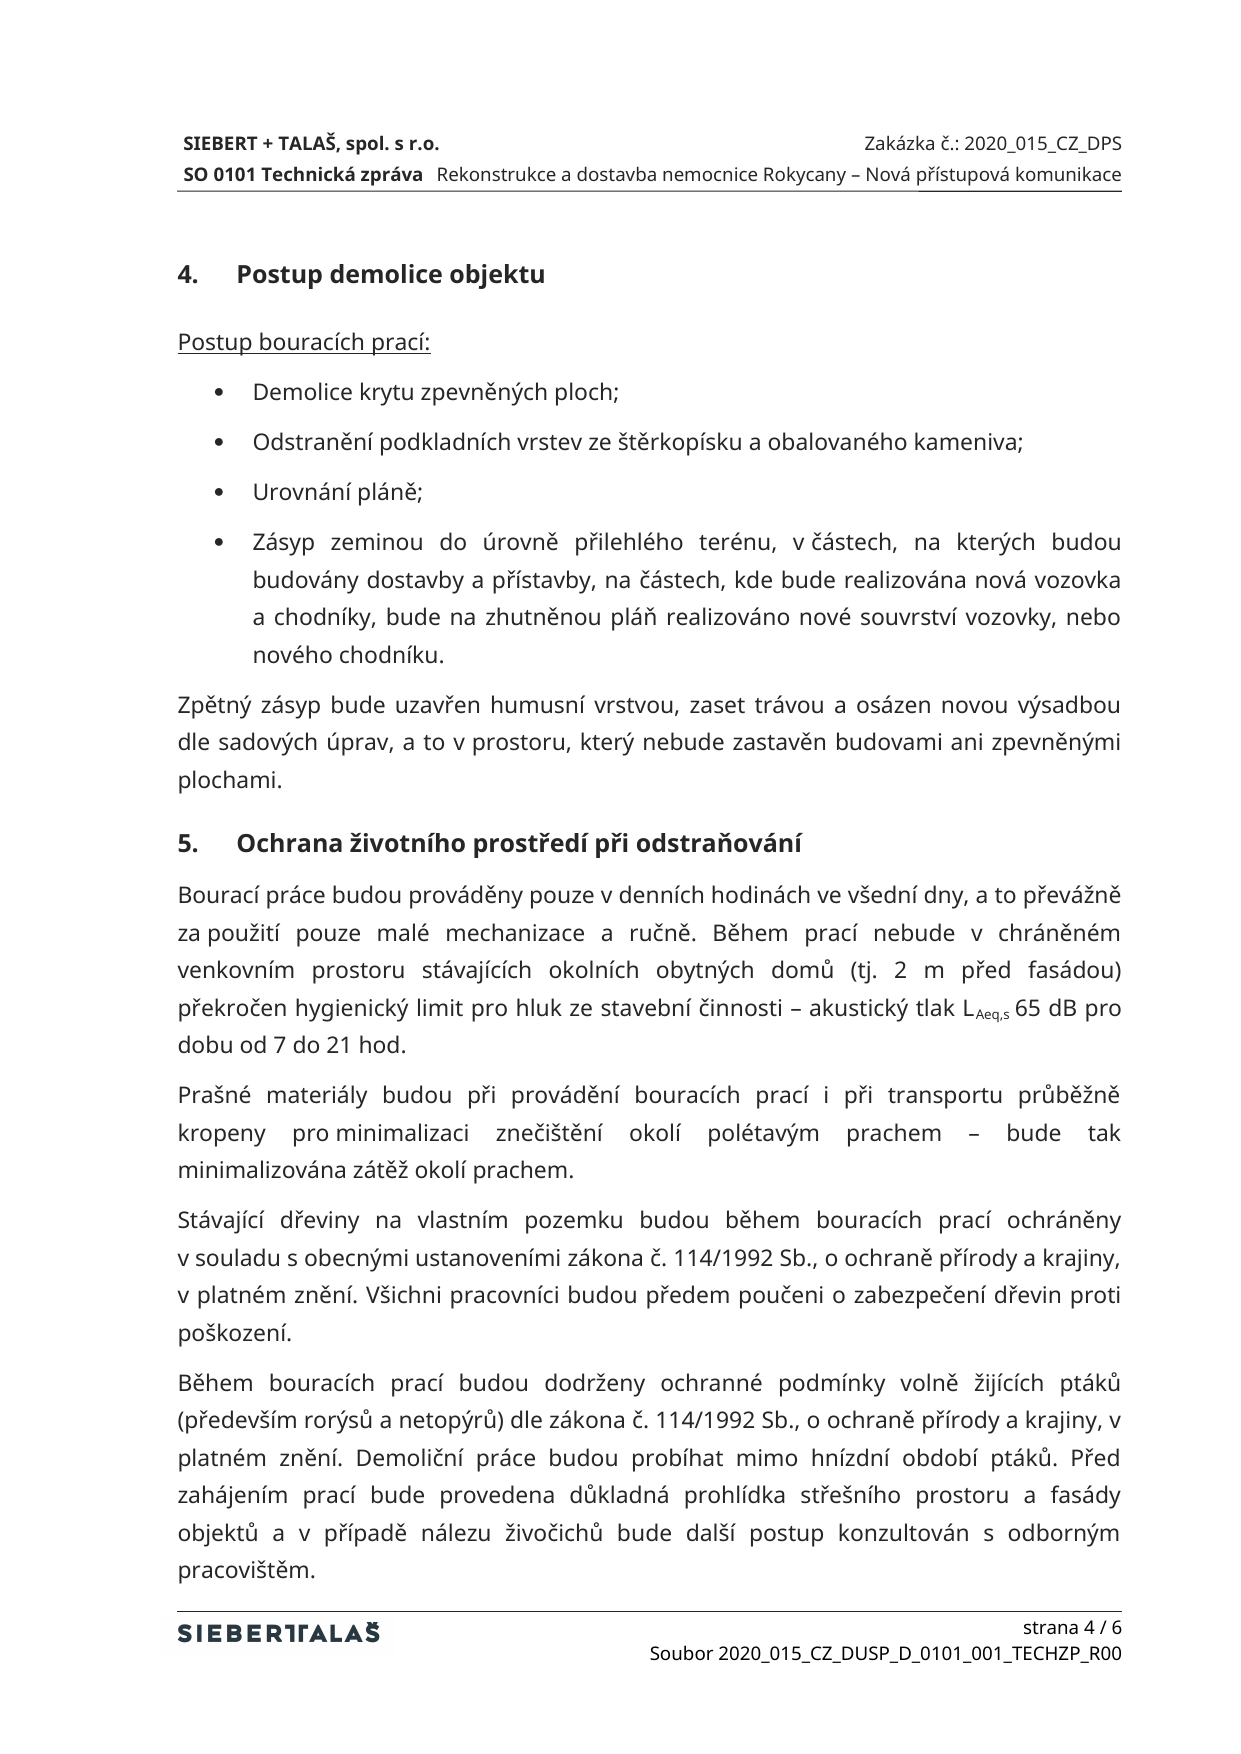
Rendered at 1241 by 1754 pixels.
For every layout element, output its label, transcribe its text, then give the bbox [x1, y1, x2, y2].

text Zásyp zeminou do úrovně přilehlého terénu, v částech, na kterých budou budovány dostavby a přístavby, na částech, kde bude realizována nová vozovka a chodníky, bude na zhutněnou pláň realizováno nové souvrství vozovky, nebo nového chodníku. [215, 526, 1122, 670]
text Postup bouracích prací: [177, 326, 1122, 357]
text Stávající dřeviny na vlastním pozemku budou během bouracích prací ochráněny v souladu s obecnými ustanoveními zákona č. 114/1992 Sb., o ochraně přírody a krajiny, v platném znění. Všichni pracovníci budou předem poučeni o zabezpečení dřevin proti poškození. [177, 1204, 1122, 1348]
text Odstranění podkladních vrstev ze štěrkopísku a obalovaného kameniva; [215, 426, 1122, 457]
text Zpětný zásyp bude uzavřen humusní vrstvou, zaset trávou a osázen novou výsadbou dle sadových úprav, a to v prostoru, který nebude zastavěn budovami ani zpevněnými plochami. [177, 689, 1122, 795]
text Ochrana životního prostředí při odstraňování [177, 826, 1122, 860]
text Urovnání pláně; [215, 476, 1122, 507]
text Postup demolice objektu [177, 257, 1122, 291]
picture [160, 1618, 397, 1658]
text Během bouracích prací budou dodrženy ochranné podmínky volně žijících ptáků (především rorýsů a netopýrů) dle zákona č. 114/1992 Sb., o ochraně přírody a krajiny, v platném znění. Demoliční práce budou probíhat mimo hnízdní období ptáků. Před zahájením prací bude provedena důkladná prohlídka střešního prostoru a fasády objektů a v případě nálezu živočichů bude další postup konzultován s odborným pracovištěm. [177, 1367, 1122, 1586]
text Prašné materiály budou při provádění bouracích prací i při transportu průběžně kropeny pro minimalizaci znečištění okolí polétavým prachem – bude tak minimalizována zátěž okolí prachem. [177, 1079, 1122, 1186]
text Demolice krytu zpevněných ploch; [215, 376, 1122, 407]
text Bourací práce budou prováděny pouze v denních hodinách ve všední dny, a to převážně za použití pouze malé mechanizace a ručně. Během prací nebude v chráněném venkovním prostoru stávajících okolních obytných domů (tj. 2 m před fasádou) překročen hygienický limit pro hluk ze stavební činnosti – akustický tlak LAeq,s 65 dB pro dobu od 7 do 21 hod. [177, 879, 1122, 1061]
